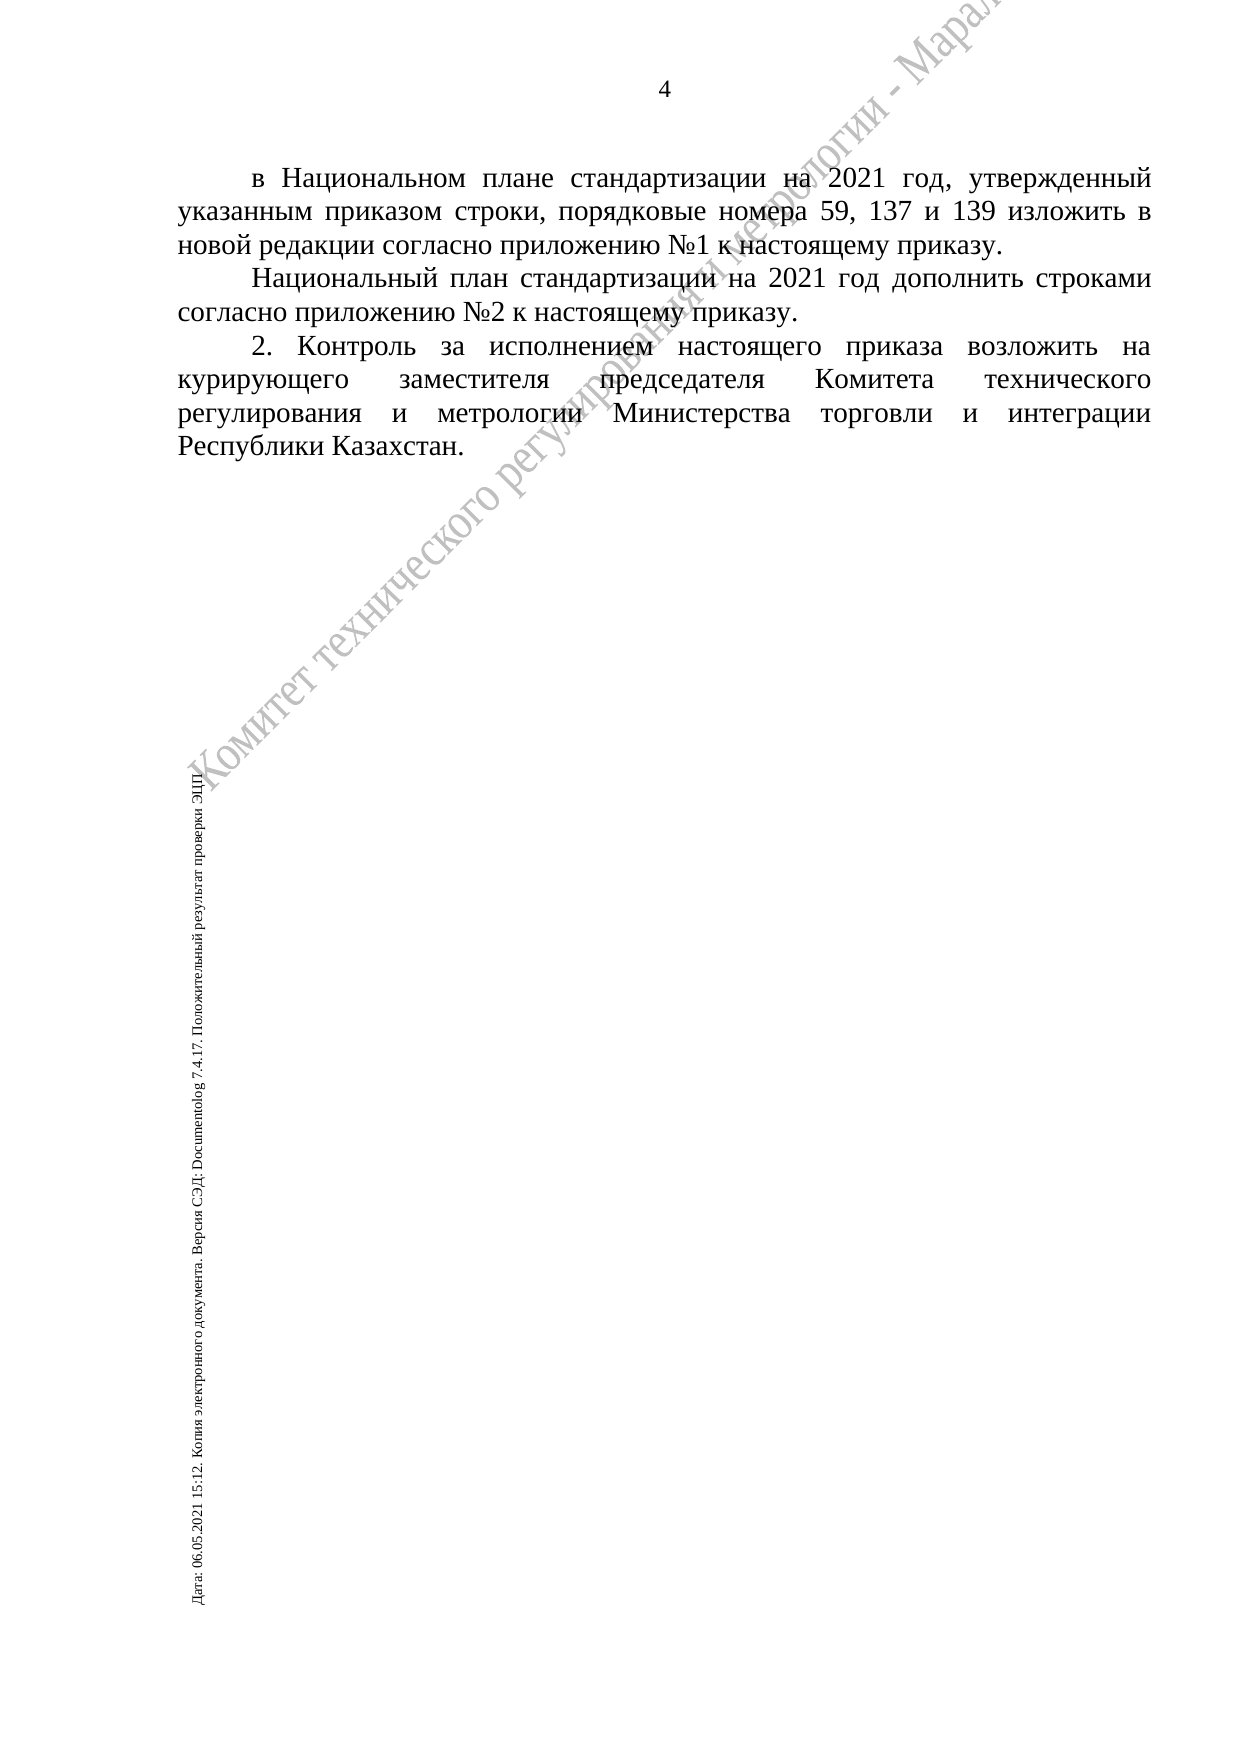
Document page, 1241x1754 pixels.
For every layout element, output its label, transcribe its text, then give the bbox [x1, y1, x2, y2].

text Национальный план стандартизации на 2021 год дополнить строками согласно приложению №2 к настоящему приказу. [177, 261, 1152, 328]
text 2. Контроль за исполнением настоящего приказа возложить на курирующего заместителя председателя Комитета технического регулирования и метрологии Министерства торговли и интеграции Республики Казахстан. [177, 328, 1152, 462]
text в Национальном плане стандартизации на 2021 год, утвержденный указанным приказом строки, порядковые номера 59, 137 и 139 изложить в новой редакции согласно приложению №1 к настоящему приказу. [177, 160, 1152, 261]
